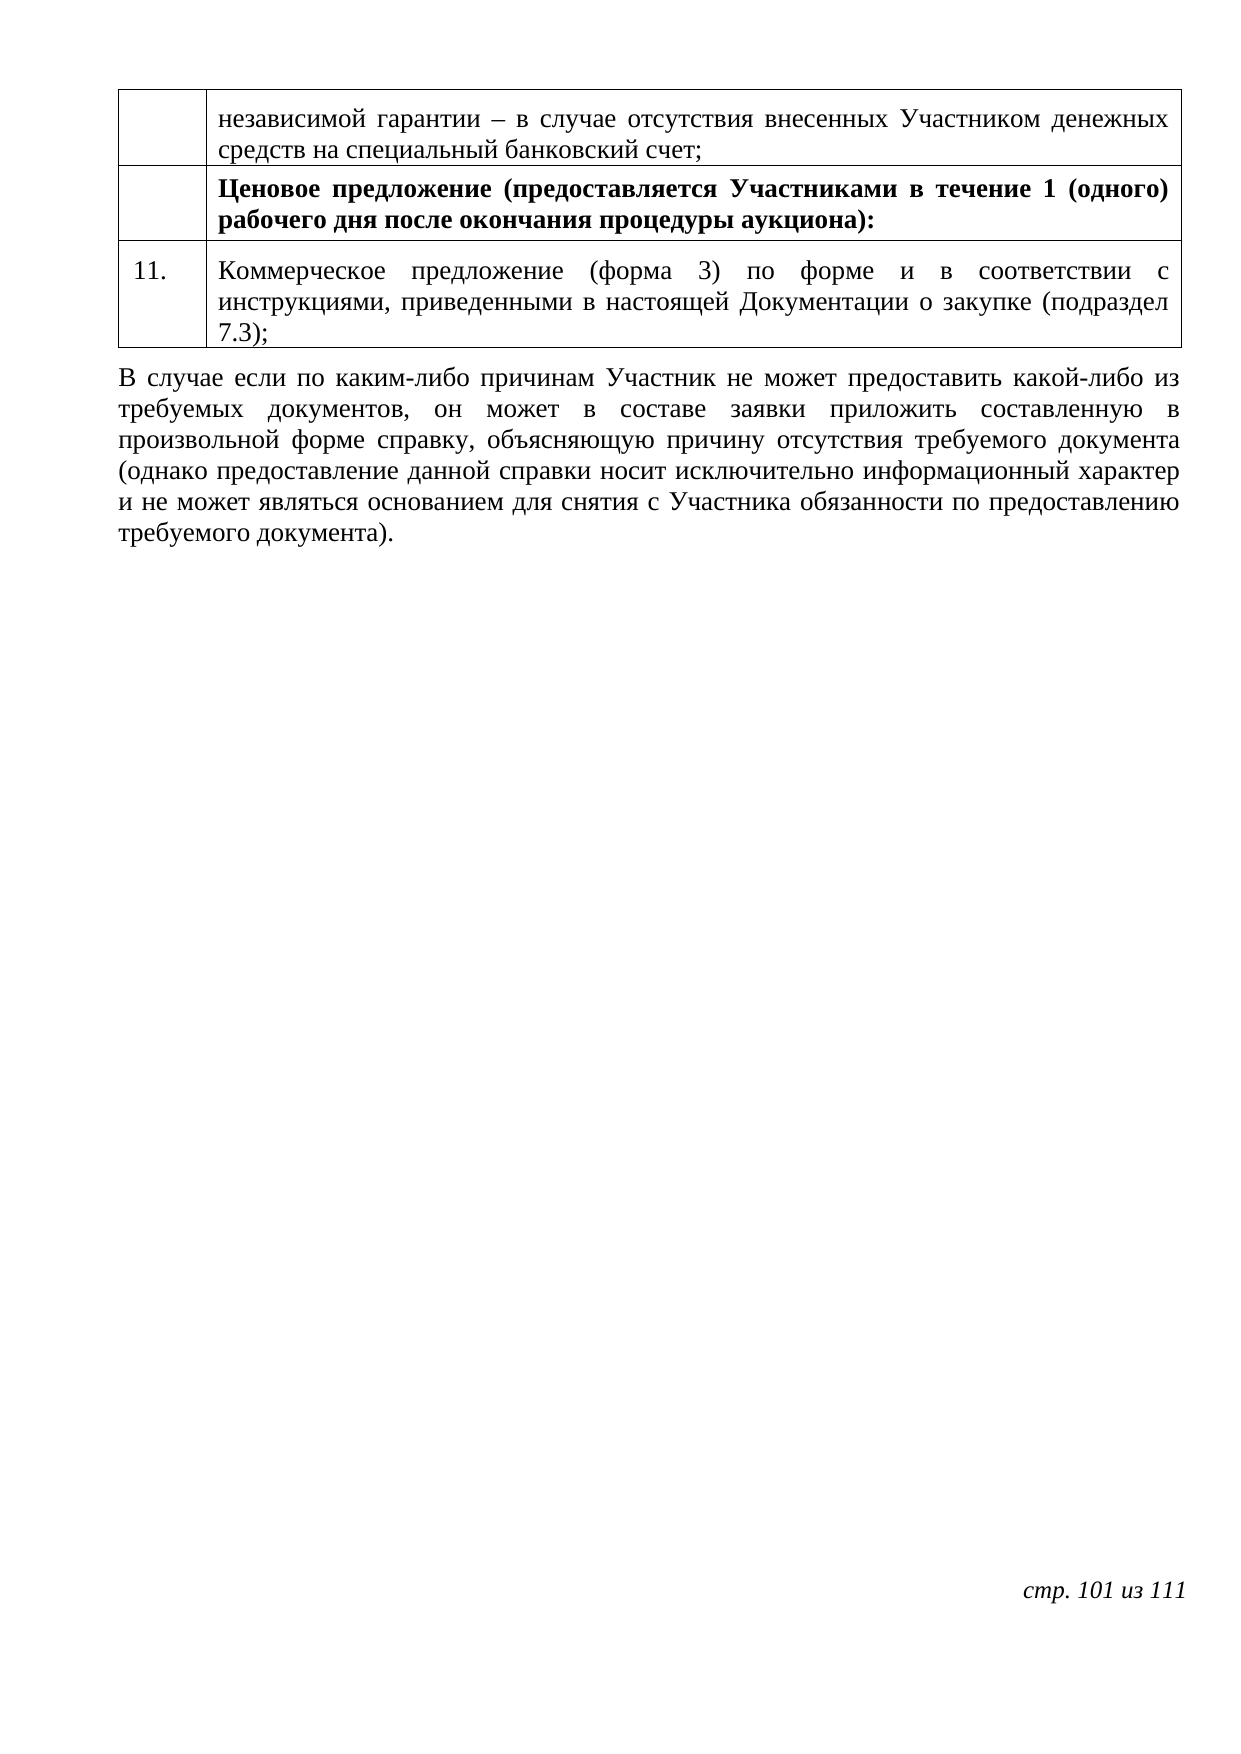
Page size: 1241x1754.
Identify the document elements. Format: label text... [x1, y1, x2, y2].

table_cell Ценовое предложение (предоставляется Участниками в течение 1 (одного) рабочего дня после окончания процедуры аукциона): [207, 166, 1181, 240]
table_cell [207, 90, 1181, 164]
table_cell [119, 241, 206, 347]
table_cell [119, 90, 206, 164]
table_cell Коммерческое предложение (форма 3) по форме и в соответствии с инструкциями, приведенными в настоящей Документации о закупке (подраздел 7.3); [207, 241, 1181, 347]
list В случае если по каким-либо причинам Участник не может предоставить какой-либо из требуемых документов, он может в составе заявки приложить составленную в произвольной форме справку, объясняющую причину отсутствия требуемого документа (однако предоставление данной справки носит исключительно информационный характер и не может являться основанием для снятия с Участника обязанности по предоставлению требуемого документа). [118, 361, 1181, 548]
table_cell [119, 166, 206, 240]
